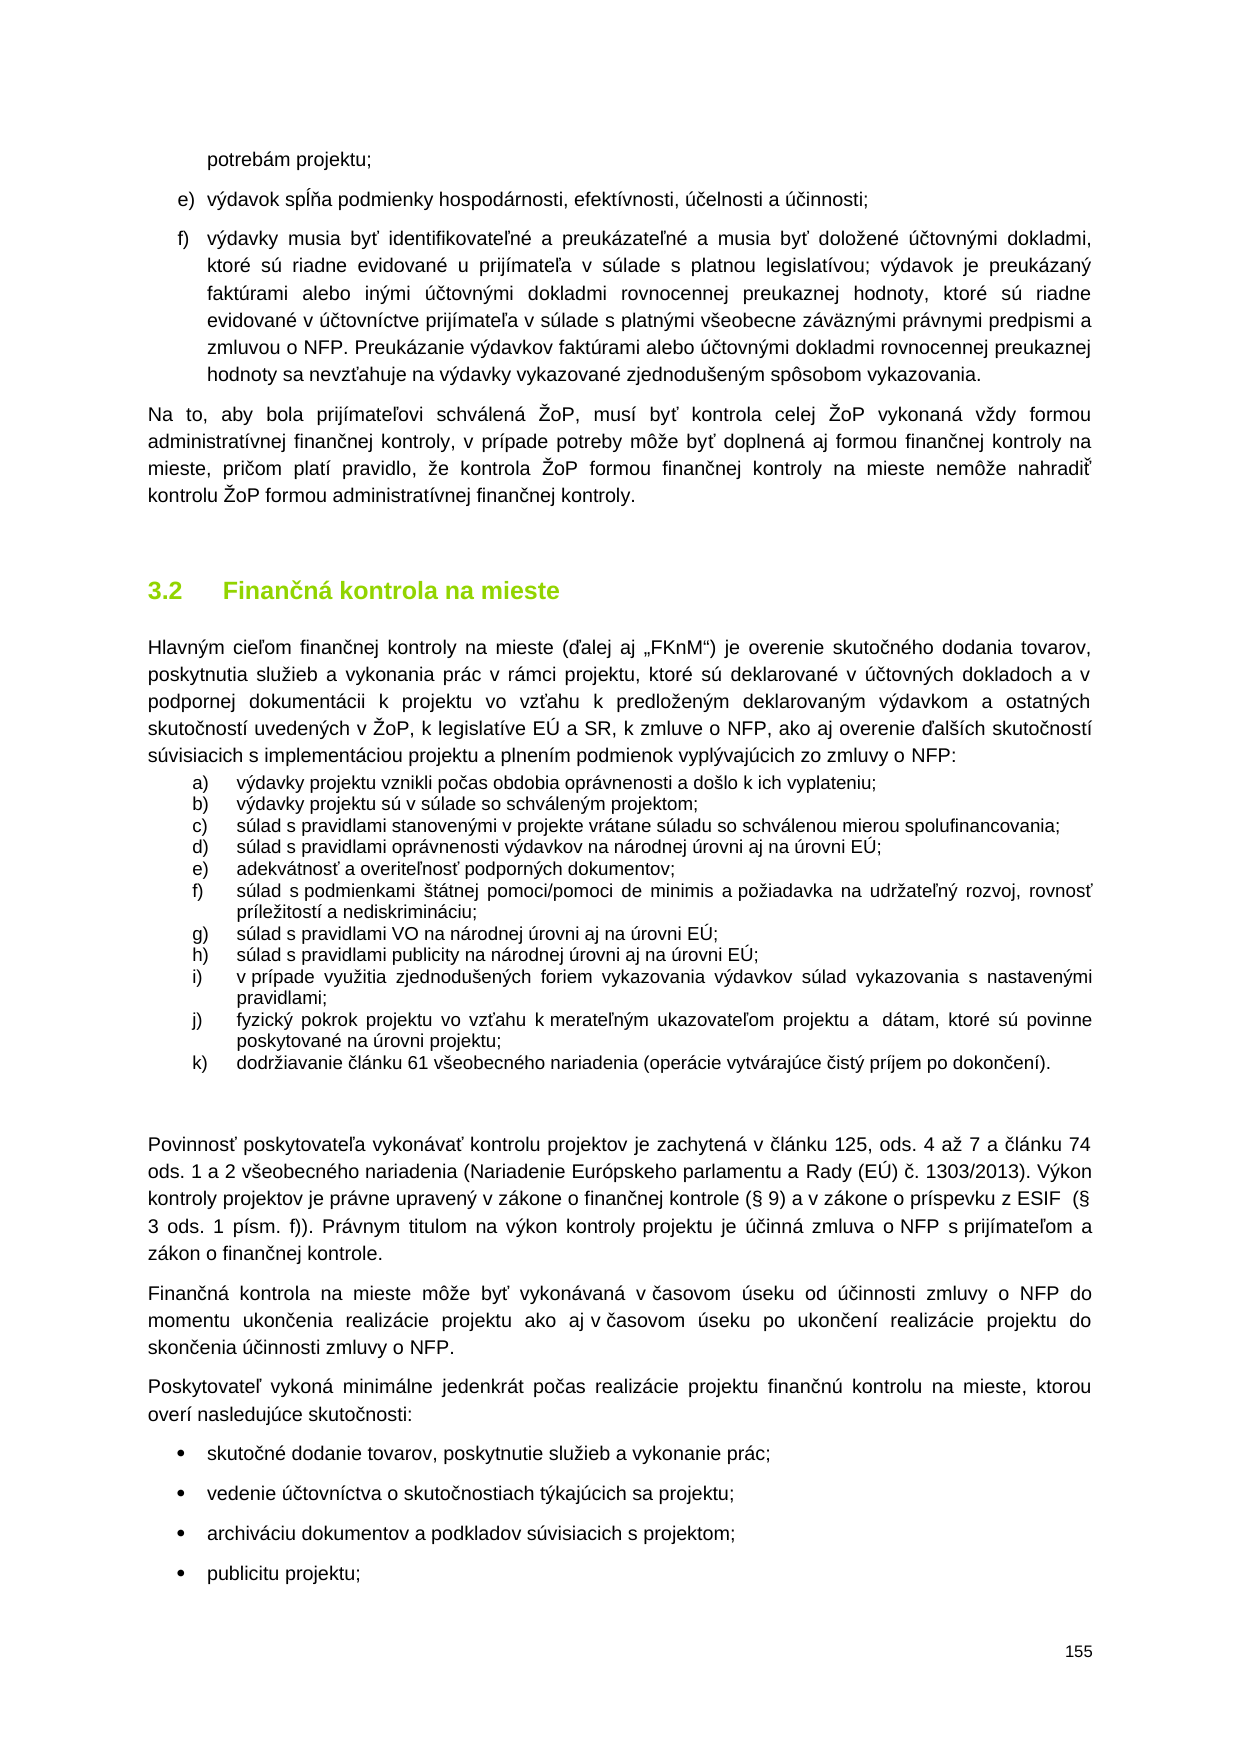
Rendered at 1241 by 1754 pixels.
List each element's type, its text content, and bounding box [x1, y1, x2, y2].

text Na to, aby bola prijímateľovi schválená ŽoP, musí byť kontrola celej ŽoP vykonaná vždy formou administratívnej finančnej kontroly, v prípade potreby môže byť doplnená aj formou finančnej kontroly na mieste, pričom platí pravidlo, že kontrola ŽoP formou finančnej kontroly na mieste nemôže nahradiť̌ kontrolu ŽoP formou administratívnej finančnej kontroly. [148, 403, 1092, 507]
text Povinnosť poskytovateľa vykonávať kontrolu projektov je zachytená v článku 125, ods. 4 až 7 a článku 74 ods. 1 a 2 všeobecného nariadenia (Nariadenie Európskeho parlamentu a Rady (EÚ) č. 1303/2013). Výkon kontroly projektov je právne upravený v zákone o finančnej kontrole (§ 9) a v zákone o príspevku z ESIF (§ 3 ods. 1 písm. f)). Právnym titulom na výkon kontroly projektu je účinná zmluva o NFP s prijímateľom a zákon o finančnej kontrole. [148, 1133, 1092, 1264]
list súlad s podmienkami štátnej pomoci/pomoci de minimis a požiadavka na udržateľný rozvoj, rovnosť príležitostí a nediskrimináciu; [192, 879, 1092, 922]
list fyzický pokrok projektu vo vzťahu k merateľným ukazovateľom projektu a dátam, ktoré sú povinne poskytované na úrovni projektu; [192, 1009, 1092, 1052]
text publicitu projektu; [177, 1562, 1092, 1584]
subtitle Finančná kontrola na mieste [148, 576, 1092, 605]
list výdavky projektu vznikli počas obdobia oprávnenosti a došlo k ich vyplateniu; [192, 772, 1092, 793]
list súlad s pravidlami stanovenými v projekte vrátane súladu so schválenou mierou spolufinancovania; [192, 815, 1092, 836]
text vedenie účtovníctva o skutočnostiach týkajúcich sa projektu; [177, 1482, 1092, 1505]
text Hlavným cieľom finančnej kontroly na mieste (ďalej aj „FKnM“) je overenie skutočného dodania tovarov, poskytnutia služieb a vykonania prác v rámci projektu, ktoré sú deklarované v účtovných dokladoch a v podpornej dokumentácii k projektu vo vzťahu k predloženým deklarovaným výdavkom a ostatných skutočností uvedených v ŽoP, k legislatíve EÚ a SR, k zmluve o NFP, ako aj overenie ďalších skutočností súvisiacich s implementáciou projektu a plnením podmienok vyplývajúcich zo zmluvy o NFP: [148, 636, 1092, 767]
list v prípade využitia zjednodušených foriem vykazovania výdavkov súlad vykazovania s nastavenými pravidlami; [192, 966, 1092, 1009]
list výdavky musia byť identifikovateľné a preukázateľné a musia byť doložené účtovnými dokladmi, ktoré sú riadne evidované u prijímateľa v súlade s platnou legislatívou; výdavok je preukázaný faktúrami alebo inými účtovnými dokladmi rovnocennej preukaznej hodnoty, ktoré sú riadne evidované v účtovníctve prijímateľa v súlade s platnými všeobecne záväznými právnymi predpismi a zmluvou o NFP. Preukázanie výdavkov faktúrami alebo účtovnými dokladmi rovnocennej preukaznej hodnoty sa nevzťahuje na výdavky vykazované zjednodušeným spôsobom vykazovania. [177, 227, 1092, 386]
text Poskytovateľ vykoná minimálne jedenkrát počas realizácie projektu finančnú kontrolu na mieste, ktorou overí nasledujúce skutočnosti: [148, 1375, 1092, 1425]
text skutočné dodanie tovarov, poskytnutie služieb a vykonanie prác; [177, 1442, 1092, 1465]
list výdavky projektu sú v súlade so schváleným projektom; [192, 793, 1092, 815]
list adekvátnosť a overiteľnosť podporných dokumentov; [192, 858, 1092, 879]
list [177, 148, 1092, 170]
text archiváciu dokumentov a podkladov súvisiacich s projektom; [177, 1522, 1092, 1545]
list dodržiavanie článku 61 všeobecného nariadenia (operácie vytvárajúce čistý príjem po dokončení). [192, 1052, 1092, 1073]
text Finančná kontrola na mieste môže byť vykonávaná v časovom úseku od účinnosti zmluvy o NFP do momentu ukončenia realizácie projektu ako aj v časovom úseku po ukončení realizácie projektu do skončenia účinnosti zmluvy o NFP. [148, 1281, 1092, 1358]
list súlad s pravidlami oprávnenosti výdavkov na národnej úrovni aj na úrovni EÚ; [192, 836, 1092, 858]
list súlad s pravidlami publicity na národnej úrovni aj na úrovni EÚ; [192, 944, 1092, 966]
list súlad s pravidlami VO na národnej úrovni aj na úrovni EÚ; [192, 922, 1092, 944]
list výdavok spĺňa podmienky hospodárnosti, efektívnosti, účelnosti a účinnosti; x. 2014 [177, 187, 1092, 210]
